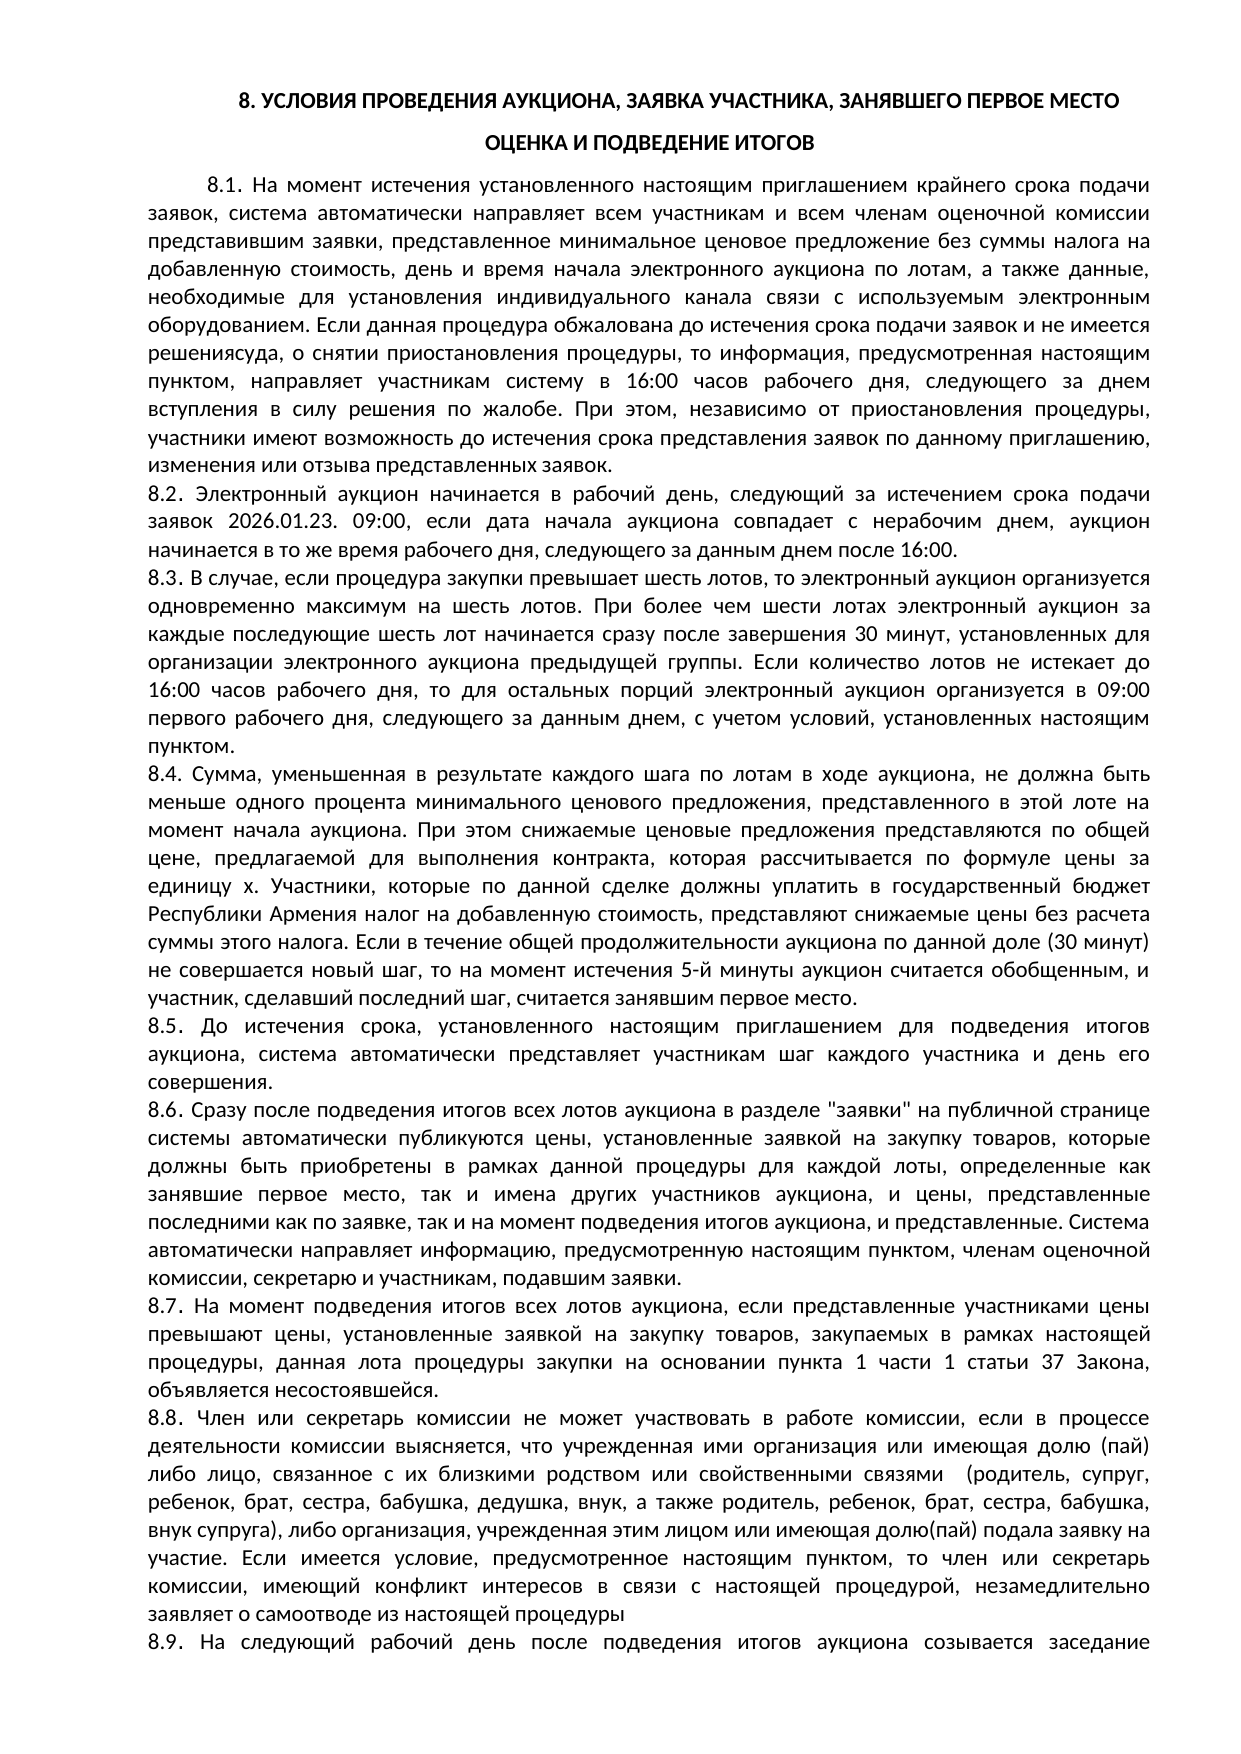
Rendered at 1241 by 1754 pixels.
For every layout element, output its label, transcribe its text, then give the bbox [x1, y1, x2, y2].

text 8.6․ Сразу после подведения итогов всех лотов аукциона в разделе "заявки" на публичной странице системы автоматически публикуются цены, установленные заявкой на закупку товаров, которые должны быть приобретены в рамках данной процедуры для каждой лоты, определенные как занявшие первое место, так и имена других участников аукциона, и цены, представленные последними как по заявке, так и на момент подведения итогов аукциона, и представленные. Система автоматически направляет информацию, предусмотренную настоящим пунктом, членам оценочной комиссии, секретарю и участникам, подавшим заявки. [148, 1095, 1152, 1291]
text 8.7․ На момент подведения итогов всех лотов аукциона, если представленные участниками цены превышают цены, установленные заявкой на закупку товаров, закупаемых в рамках настоящей процедуры, данная лота процедуры закупки на основании пункта 1 части 1 статьи 37 Закона, объявляется несостоявшейся. [148, 1291, 1152, 1403]
text 8. УСЛОВИЯ ПРОВЕДЕНИЯ АУКЦИОНА, ЗАЯВКА УЧАСТНИКА, ЗАНЯВШЕГО ПЕРВОЕ МЕСТО ОЦЕНКА И ПОДВЕДЕНИЕ ИТОГОВ [148, 86, 1152, 156]
text 8.2․ Электронный аукцион начинается в рабочий день, следующий за истечением срока подачи заявок 2026.01.23. 09:00 , если дата начала аукциона совпадает с нерабочим днем, аукцион начинается в то же время рабочего дня, следующего за данным днем после 16:00. [148, 479, 1152, 563]
text 8.8․ Член или секретарь комиссии не может участвовать в работе комиссии, если в процессе деятельности комиссии выясняется, что учрежденная ими организация или имеющая долю (пай) либо лицо, связанное с их близкими родством или свойственными связями (родитель, супруг, ребенок, брат, сестра, бабушка, дедушка, внук, а также родитель, ребенок, брат, сестра, бабушка, внук супруга), либо организация, учрежденная этим лицом или имеющая долю(пай) подала заявку на участие. Если имеется условие, предусмотренное настоящим пунктом, то член или секретарь комиссии, имеющий конфликт интересов в связи с настоящей процедурой, незамедлительно заявляет о самоотводе из настоящей процедуры [148, 1403, 1152, 1627]
text 8.5․ До истечения срока, установленного настоящим приглашением для подведения итогов аукциона, система автоматически представляет участникам шаг каждого участника и день его совершения. [148, 1011, 1152, 1095]
text 8.4. Сумма, уменьшенная в результате каждого шага по лотам в ходе аукциона, не должна быть меньше одного процента минимального ценового предложения, представленного в этой лоте на момент начала аукциона. При этом снижаемые ценовые предложения представляются по общей цене, предлагаемой для выполнения контракта, которая рассчитывается по формуле цены за единицу x. Участники, которые по данной сделке должны уплатить в государственный бюджет Республики Армения налог на добавленную стоимость, представляют снижаемые цены без расчета суммы этого налога. Если в течение общей продолжительности аукциона по данной доле (30 минут) не совершается новый шаг, то на момент истечения 5-й минуты аукцион считается обобщенным, и участник, сделавший последний шаг, считается занявшим первое место. [148, 759, 1152, 1011]
text 8.3․ В случае, если процедура закупки превышает шесть лотов, то электронный аукцион организуется одновременно максимум на шесть лотов. При более чем шести лотах электронный аукцион за каждые последующие шесть лот начинается сразу после завершения 30 минут, установленных для организации электронного аукциона предыдущей группы. Если количество лотов не истекает до 16:00 часов рабочего дня, то для остальных порций электронный аукцион организуется в 09:00 первого рабочего дня, следующего за данным днем, с учетом условий, установленных настоящим пунктом. [148, 563, 1152, 759]
text 8.1․ На момент истечения установленного настоящим приглашением крайнего срока подачи заявок, система автоматически направляет всем участникам и всем членам оценочной комиссии представившим заявки, представленное минимальное ценовое предложение без суммы налога на добавленную стоимость, день и время начала электронного аукциона по лотам, а также данные, необходимые для установления индивидуального канала связи с используемым электронным оборудованием. Если данная процедура обжалована до истечения срока подачи заявок и не имеется решениясуда, о снятии приостановления процедуры, то информация, предусмотренная настоящим пунктом, направляет участникам систему в 16:00 часов рабочего дня, следующего за днем вступления в силу решения по жалобе. При этом, независимо от приостановления процедуры, участники имеют возможность до истечения срока представления заявок по данному приглашению, изменения или отзыва представленных заявок. [148, 170, 1152, 479]
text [148, 1627, 1152, 1656]
